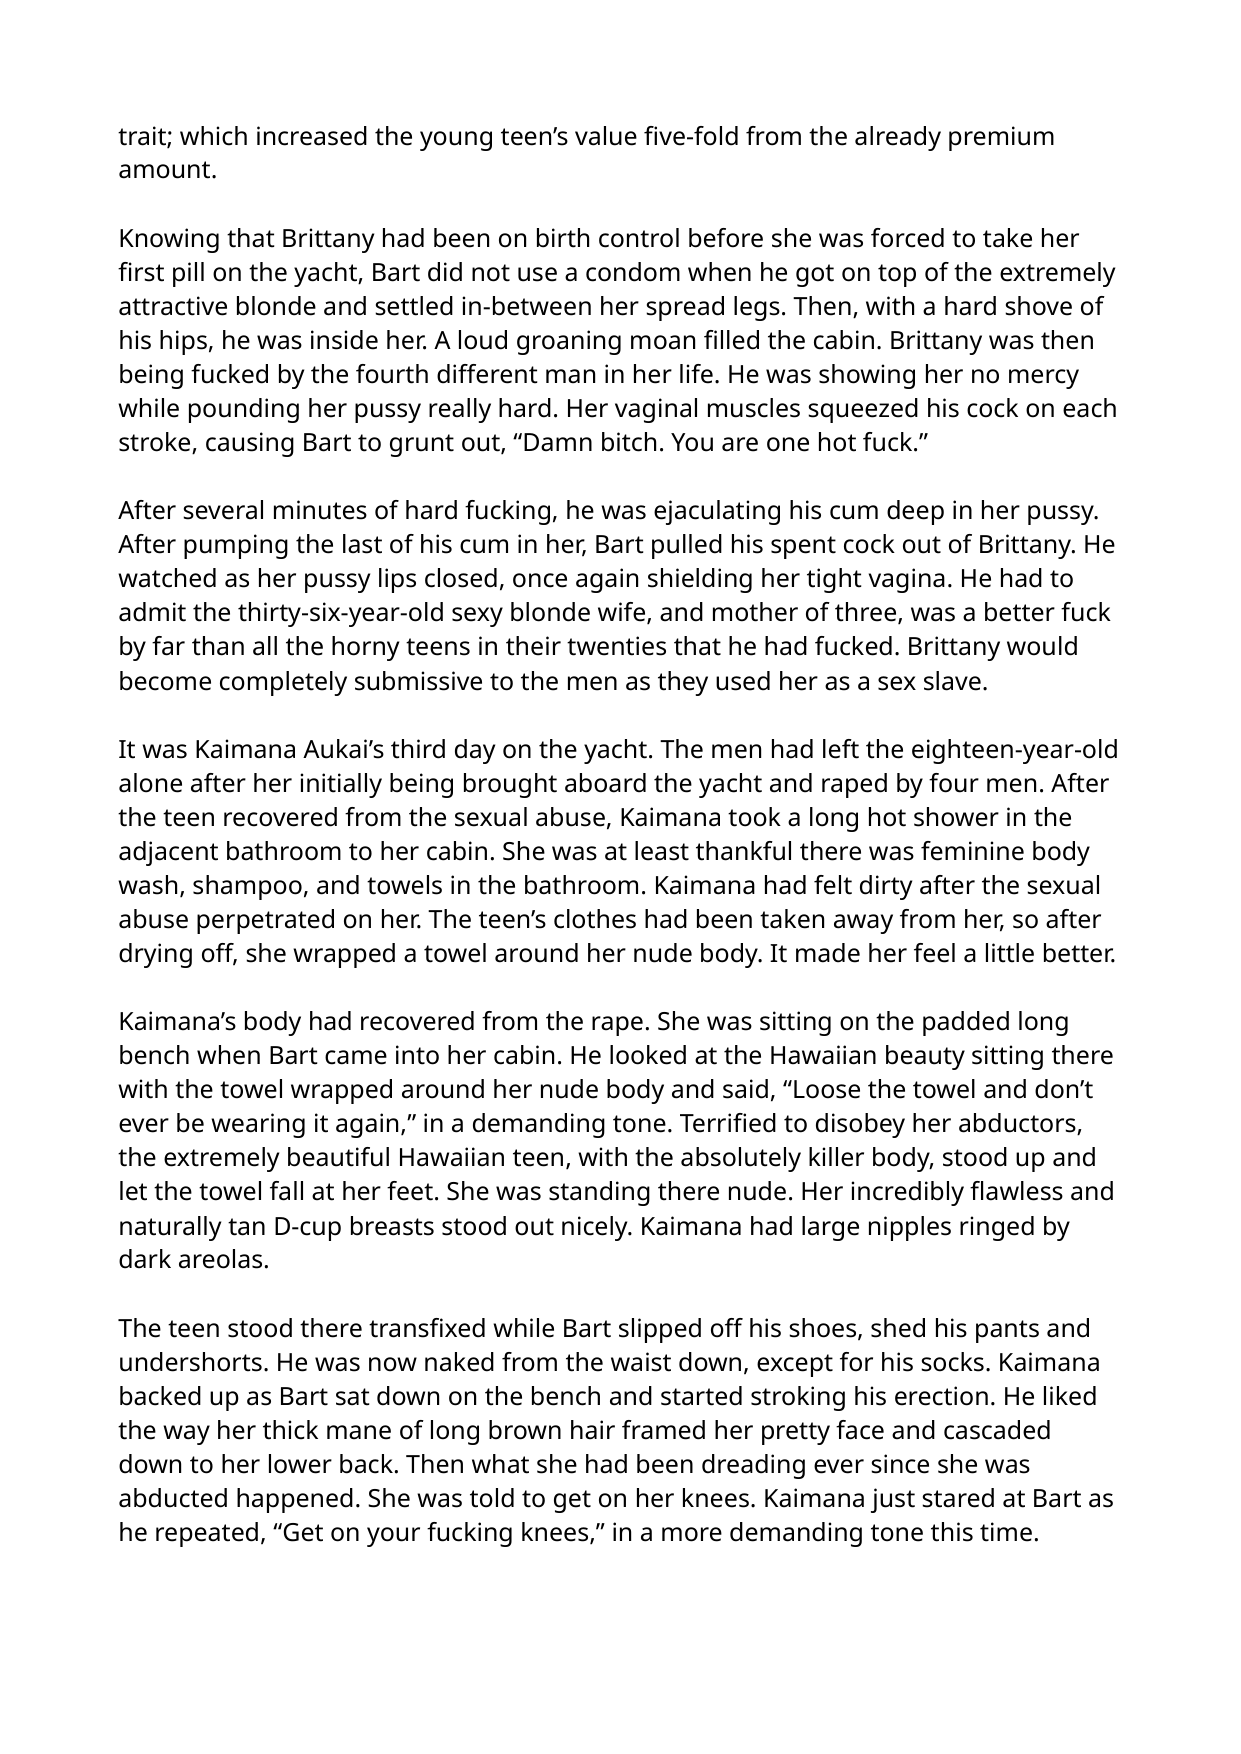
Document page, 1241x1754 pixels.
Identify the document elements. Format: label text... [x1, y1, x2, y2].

text The teen stood there transfixed while Bart slipped off his shoes, shed his pants and undershorts. He was now naked from the waist down, except for his socks. Kaimana backed up as Bart sat down on the bench and started stroking his erection. He liked the way her thick mane of long brown hair framed her pretty face and cascaded down to her lower back. Then what she had been dreading ever since she was abducted happened. She was told to get on her knees. Kaimana just stared at Bart as he repeated, “Get on your fucking knees,” in a more demanding tone this time. [118, 1310, 1122, 1549]
text Kaimana’s body had recovered from the rape. She was sitting on the padded long bench when Bart came into her cabin. He looked at the Hawaiian beauty sitting there with the towel wrapped around her nude body and said, “Loose the towel and don’t ever be wearing it again,” in a demanding tone. Terrified to disobey her abductors, the extremely beautiful Hawaiian teen, with the absolutely killer body, stood up and let the towel fall at her feet. She was standing there nude. Her incredibly flawless and naturally tan D-cup breasts stood out nicely. Kaimana had large nipples ringed by dark areolas. [118, 1004, 1122, 1276]
text After several minutes of hard fucking, he was ejaculating his cum deep in her pussy. After pumping the last of his cum in her, Bart pulled his spent cock out of Brittany. He watched as her pussy lips closed, once again shielding her tight vagina. He had to admit the thirty-six-year-old sexy blonde wife, and mother of three, was a better fuck by far than all the horny teens in their twenties that he had fucked. Brittany would become completely submissive to the men as they used her as a sex slave. [118, 493, 1122, 697]
text It was Kaimana Aukai’s third day on the yacht. The men had left the eighteen-year-old alone after her initially being brought aboard the yacht and raped by four men. After the teen recovered from the sexual abuse, Kaimana took a long hot shower in the adjacent bathroom to her cabin. She was at least thankful there was feminine body wash, shampoo, and towels in the bathroom. Kaimana had felt dirty after the sexual abuse perpetrated on her. The teen’s clothes had been taken away from her, so after drying off, she wrapped a towel around her nude body. It made her feel a little better. [118, 731, 1122, 970]
text Knowing that Brittany had been on birth control before she was forced to take her first pill on the yacht, Bart did not use a condom when he got on top of the extremely attractive blonde and settled in-between her spread legs. Then, with a hard shove of his hips, he was inside her. A loud groaning moan filled the cabin. Brittany was then being fucked by the fourth different man in her life. He was showing her no mercy while pounding her pussy really hard. Her vaginal muscles squeezed his cock on each stroke, causing Bart to grunt out, “Damn bitch. You are one hot fuck.” [118, 220, 1122, 459]
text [118, 118, 1122, 186]
